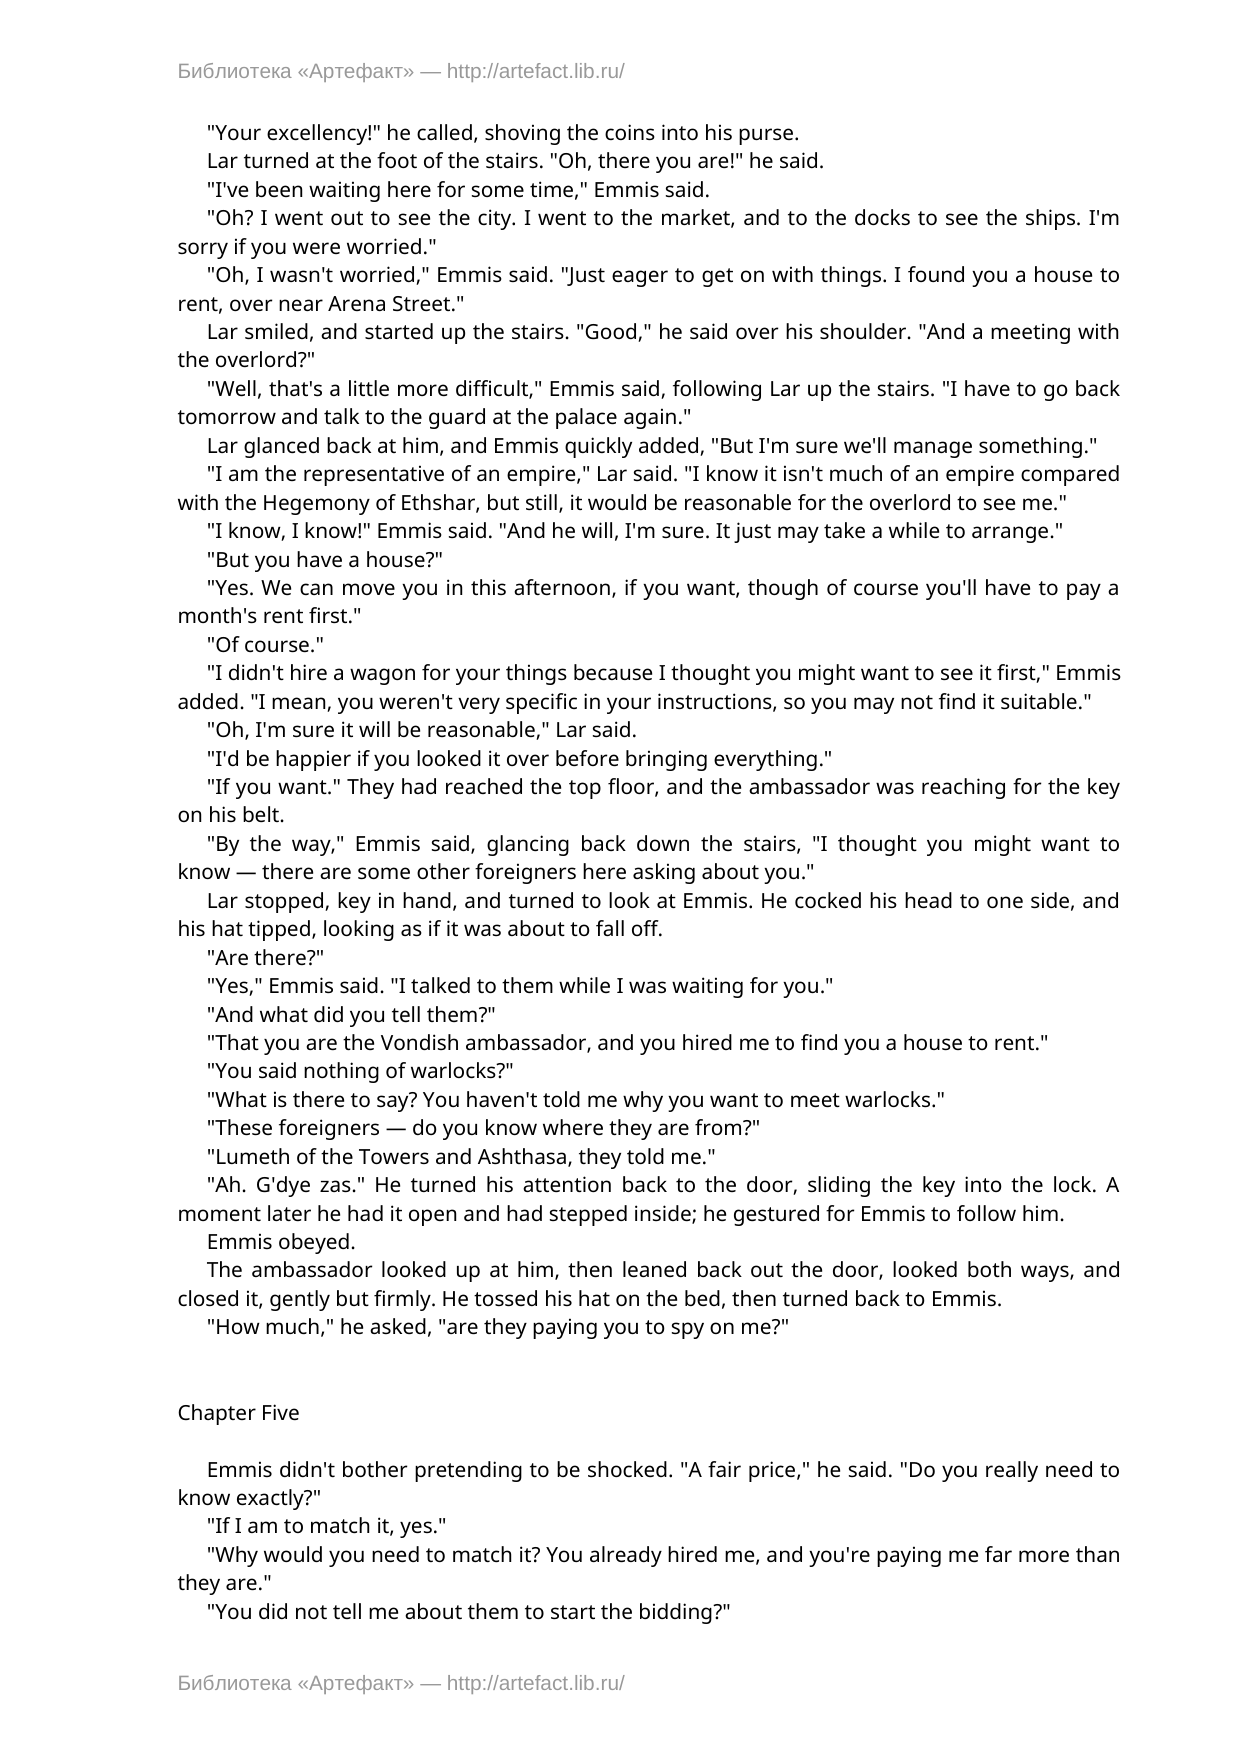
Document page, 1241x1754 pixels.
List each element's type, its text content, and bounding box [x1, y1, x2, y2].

text The ambassador looked up at him, then leaned back out the door, looked both ways, and closed it, gently but firmly. He tossed his hat on the bed, then turned back to Emmis. [177, 1256, 1122, 1312]
text "If you want." They had reached the top floor, and the ambassador was reaching for the key on his belt. [177, 772, 1122, 829]
text "Your excellency!" he called, shoving the coins into his purse. [177, 118, 1122, 147]
text Lar turned at the foot of the stairs. "Oh, there you are!" he said. [177, 147, 1122, 175]
text "Why would you need to match it? You already hired me, and you're paying me far more than they are." [177, 1540, 1122, 1597]
text "I'd be happier if you looked it over before bringing everything." [177, 744, 1122, 772]
text "You did not tell me about them to start the bidding?" [177, 1597, 1122, 1625]
text "I know, I know!" Emmis said. "And he will, I'm sure. It just may take a while to arrange." [177, 516, 1122, 545]
text "I've been waiting here for some time," Emmis said. [177, 175, 1122, 203]
text "And what did you tell them?" [177, 1000, 1122, 1028]
text Emmis didn't bother pretending to be shocked. "A fair price," he said. "Do you really need to know exactly?" [177, 1455, 1122, 1512]
text Lar stopped, key in hand, and turned to look at Emmis. He cocked his head to one side, and his hat tipped, looking as if it was about to fall off. [177, 886, 1122, 943]
text "Oh, I'm sure it will be reasonable," Lar said. [177, 715, 1122, 744]
text "By the way," Emmis said, glancing back down the stairs, "I thought you might want to know — there are some other foreigners here asking about you." [177, 829, 1122, 886]
text "I am the representative of an empire," Lar said. "I know it isn't much of an empire compared with the Hegemony of Ethshar, but still, it would be reasonable for the overlord to see me." [177, 459, 1122, 516]
text "Yes," Emmis said. "I talked to them while I was waiting for you." [177, 971, 1122, 1000]
text "These foreigners — do you know where they are from?" [177, 1113, 1122, 1142]
text "But you have a house?" [177, 545, 1122, 573]
text "Ah. G'dye zas." He turned his attention back to the door, sliding the key into the lock. A moment later he had it open and had stepped inside; he gestured for Emmis to follow him. [177, 1170, 1122, 1227]
text "Yes. We can move you in this afternoon, if you want, though of course you'll have to pay a month's rent first." [177, 573, 1122, 630]
text "Oh, I wasn't worried," Emmis said. "Just eager to get on with things. I found you a house to rent, over near Arena Street." [177, 260, 1122, 317]
text "Are there?" [177, 943, 1122, 971]
text "If I am to match it, yes." [177, 1512, 1122, 1540]
text "How much," he asked, "are they paying you to spy on me?" [177, 1312, 1122, 1341]
text "You said nothing of warlocks?" [177, 1057, 1122, 1085]
text Lar smiled, and started up the stairs. "Good," he said over his shoulder. "And a meeting with the overlord?" [177, 317, 1122, 374]
text "Oh? I went out to see the city. I went to the market, and to the docks to see the ships. I'm sorry if you were worried." [177, 203, 1122, 260]
text "Lumeth of the Towers and Ashthasa, they told me." [177, 1142, 1122, 1170]
subtitle Chapter Five [177, 1398, 1122, 1426]
text Lar glanced back at him, and Emmis quickly added, "But I'm sure we'll manage something." [177, 431, 1122, 459]
text Emmis obeyed. [177, 1227, 1122, 1256]
text "Of course." [177, 630, 1122, 658]
text "I didn't hire a wagon for your things because I thought you might want to see it first," Emmis added. "I mean, you weren't very specific in your instructions, so you may not find it suitable." [177, 658, 1122, 715]
text "That you are the Vondish ambassador, and you hired me to find you a house to rent." [177, 1028, 1122, 1057]
text "Well, that's a little more difficult," Emmis said, following Lar up the stairs. "I have to go back tomorrow and talk to the guard at the palace again." [177, 374, 1122, 431]
text "What is there to say? You haven't told me why you want to meet warlocks." [177, 1085, 1122, 1113]
